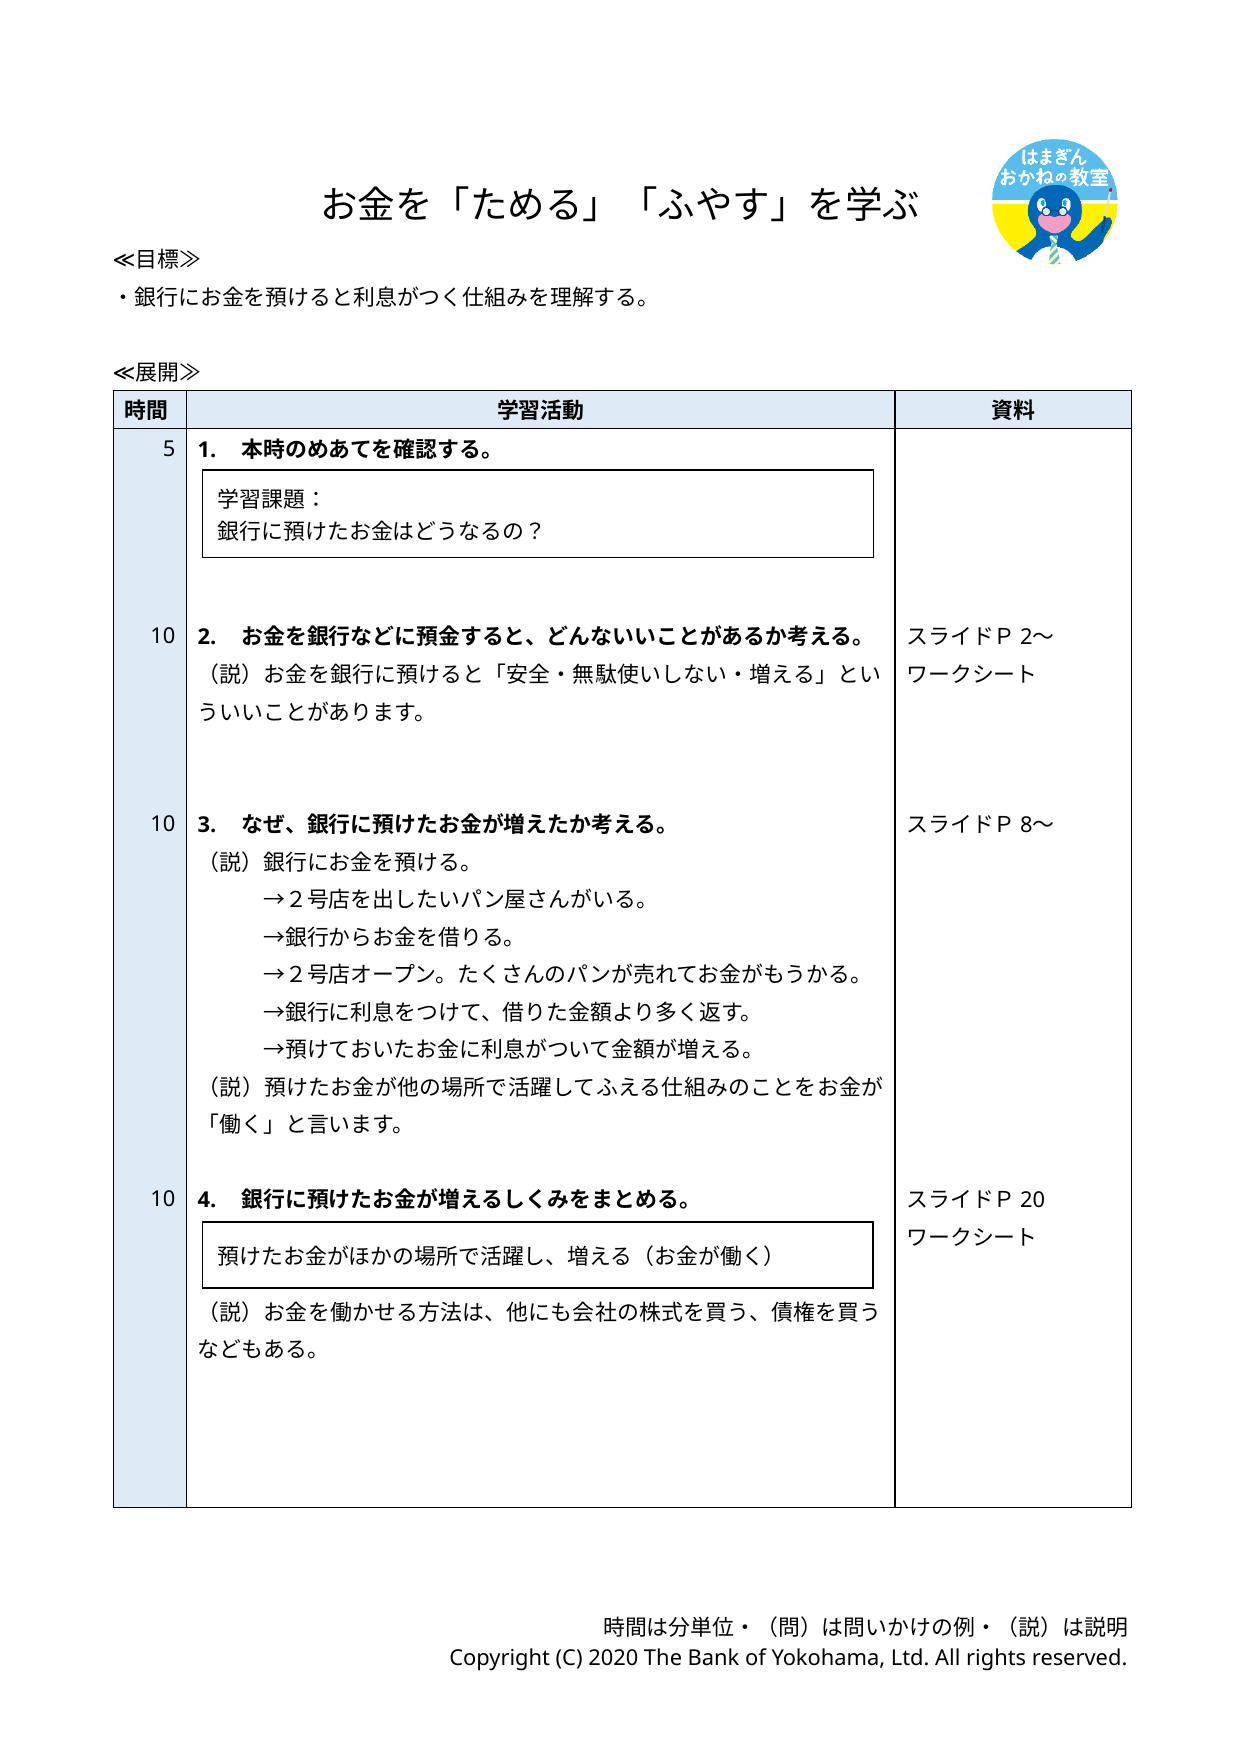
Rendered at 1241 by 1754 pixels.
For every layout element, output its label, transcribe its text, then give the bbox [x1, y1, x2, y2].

picture [988, 135, 1121, 268]
text お金を「ためる」「ふやす」を学ぶ [112, 164, 988, 239]
text ・銀行にお金を預けると利息がつく仕組みを理解する。 [112, 277, 1128, 314]
table_cell スライドＰ2～ ワークシート スライドＰ8～ スライドＰ20 ワークシート [896, 429, 1131, 1507]
text ≪展開≫ [112, 352, 1128, 389]
text ≪目標≫ [112, 239, 1128, 277]
table_header 学習活動 [187, 391, 894, 428]
table_header 時間 [114, 391, 186, 428]
table_header 資料 [896, 391, 1131, 428]
table_cell 本時のめあてを確認する。 お金を銀行などに預金すると、どんないいことがあるか考える。 （説）お金を銀行に預けると「安全・無駄使いしない・増える」といういいことがあります。 なぜ、銀行に預けたお金が増えたか考える。 （説）銀行にお金を預ける。 →２号店を出したいパン屋さんがいる。 →銀行からお金を借りる。 →２号店オープン。たくさんのパンが売れてお金がもうかる。 →銀行に利息をつけて、借りた金額より多く返す。 →預けておいたお金に利息がついて金額が増える。 （説）預けたお金が他の場所で活躍してふえる仕組みのことをお金が「働く」と言います。 銀行に預けたお金が増えるしくみをまとめる。 （説）お金を働かせる方法は、他にも会社の株式を買う、債権を買うなどもある。 [187, 429, 894, 1507]
table_cell 5 10 10 10 [114, 429, 186, 1507]
